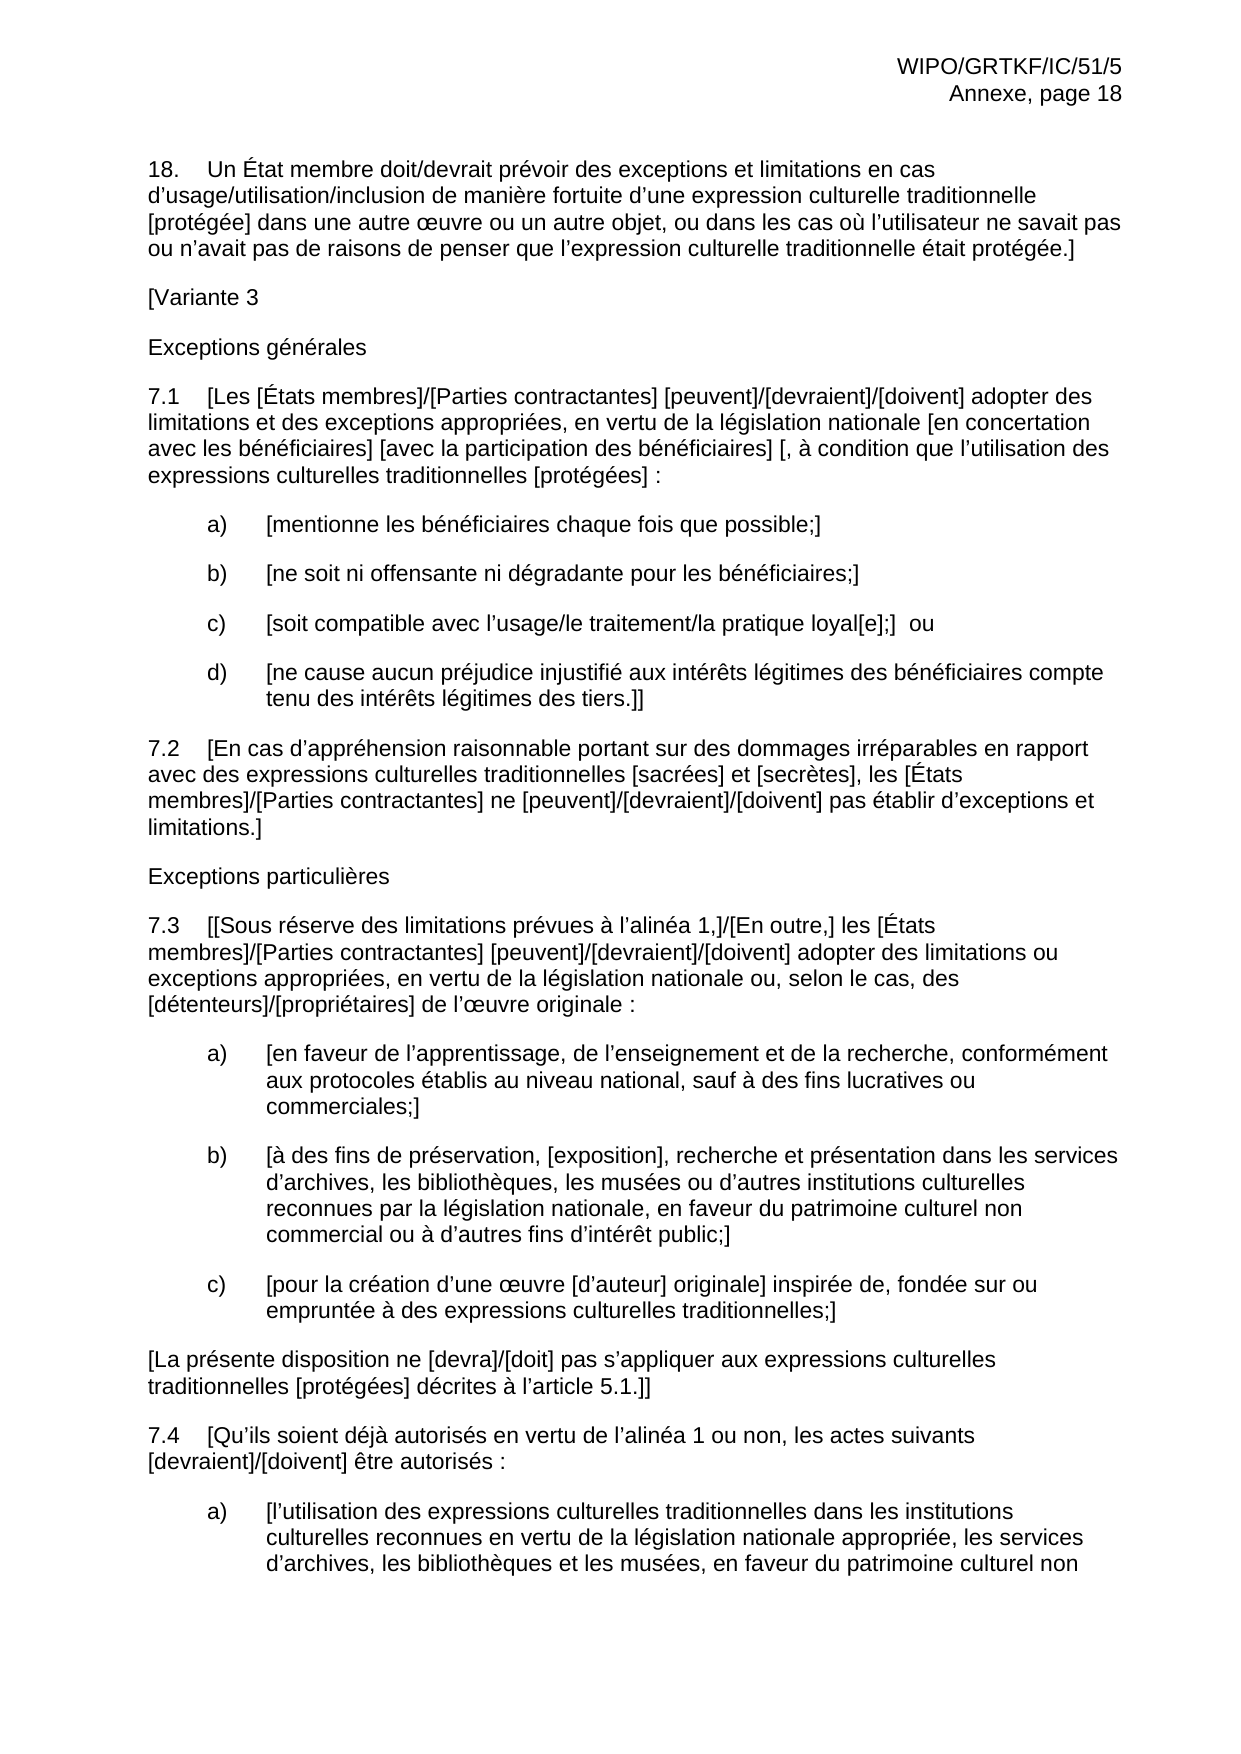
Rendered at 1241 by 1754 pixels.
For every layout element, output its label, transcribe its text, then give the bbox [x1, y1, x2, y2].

list [à des fins de préservation, [exposition], recherche et présentation dans les services d’archives, les bibliothèques, les musées ou d’autres institutions culturelles reconnues par la législation nationale, en faveur du patrimoine culturel non commercial ou à d’autres fins d’intérêt public;] [207, 1142, 1122, 1248]
list [en faveur de l’apprentissage, de l’enseignement et de la recherche, conformément aux protocoles établis au niveau national, sauf à des fins lucratives ou commerciales;] [207, 1040, 1122, 1119]
text Un État membre doit/devrait prévoir des exceptions et limitations en cas d’usage/utilisation/inclusion de manière fortuite d’une expression culturelle traditionnelle [protégée] dans une autre œuvre ou un autre objet, ou dans les cas où l’utilisateur ne savait pas ou n’avait pas de raisons de penser que l’expression culturelle traditionnelle était protégée.] [148, 156, 1122, 261]
text 7.4 [Qu’ils soient déjà autorisés en vertu de l’alinéa 1 ou non, les actes suivants [devraient]/[doivent] être autorisés : [148, 1422, 1122, 1475]
list [ne cause aucun préjudice injustifié aux intérêts légitimes des bénéficiaires compte tenu des intérêts légitimes des tiers.]] [207, 659, 1122, 712]
text [Variante 3 [148, 284, 1122, 311]
text Exceptions particulières [148, 863, 1122, 889]
list [mentionne les bénéficiaires chaque fois que possible;] [207, 511, 1122, 537]
text Exceptions générales [148, 333, 1122, 360]
text 7.3 [[Sous réserve des limitations prévues à l’alinéa 1,]/[En outre,] les [États membres]/[Parties contractantes] [peuvent]/[devraient]/[doivent] adopter des limitations ou exceptions appropriées, en vertu de la législation nationale ou, selon le cas, des [détenteurs]/[propriétaires] de l’œuvre originale : [148, 912, 1122, 1017]
list [pour la création d’une œuvre [d’auteur] originale] inspirée de, fondée sur ou empruntée à des expressions culturelles traditionnelles;] [207, 1271, 1122, 1323]
list [soit compatible avec l’usage/le traitement/la pratique loyal[e];] ou [207, 609, 1122, 636]
text [La présente disposition ne [devra]/[doit] pas s’appliquer aux expressions culturelles traditionnelles [protégées] décrites à l’article 5.1.]] [148, 1346, 1122, 1399]
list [207, 1498, 1122, 1577]
list [ne soit ni offensante ni dégradante pour les bénéficiaires;] [207, 560, 1122, 587]
text 7.2 [En cas d’appréhension raisonnable portant sur des dommages irréparables en rapport avec des expressions culturelles traditionnelles [sacrées] et [secrètes], les [États membres]/[Parties contractantes] ne [peuvent]/[devraient]/[doivent] pas établir d’exceptions et limitations.] [148, 734, 1122, 840]
text 7.1 [Les [États membres]/[Parties contractantes] [peuvent]/[devraient]/[doivent] adopter des limitations et des exceptions appropriées, en vertu de la législation nationale [en concertation avec les bénéficiaires] [avec la participation des bénéficiaires] [, à condition que l’utilisation des expressions culturelles traditionnelles [protégées] : [148, 383, 1122, 488]
